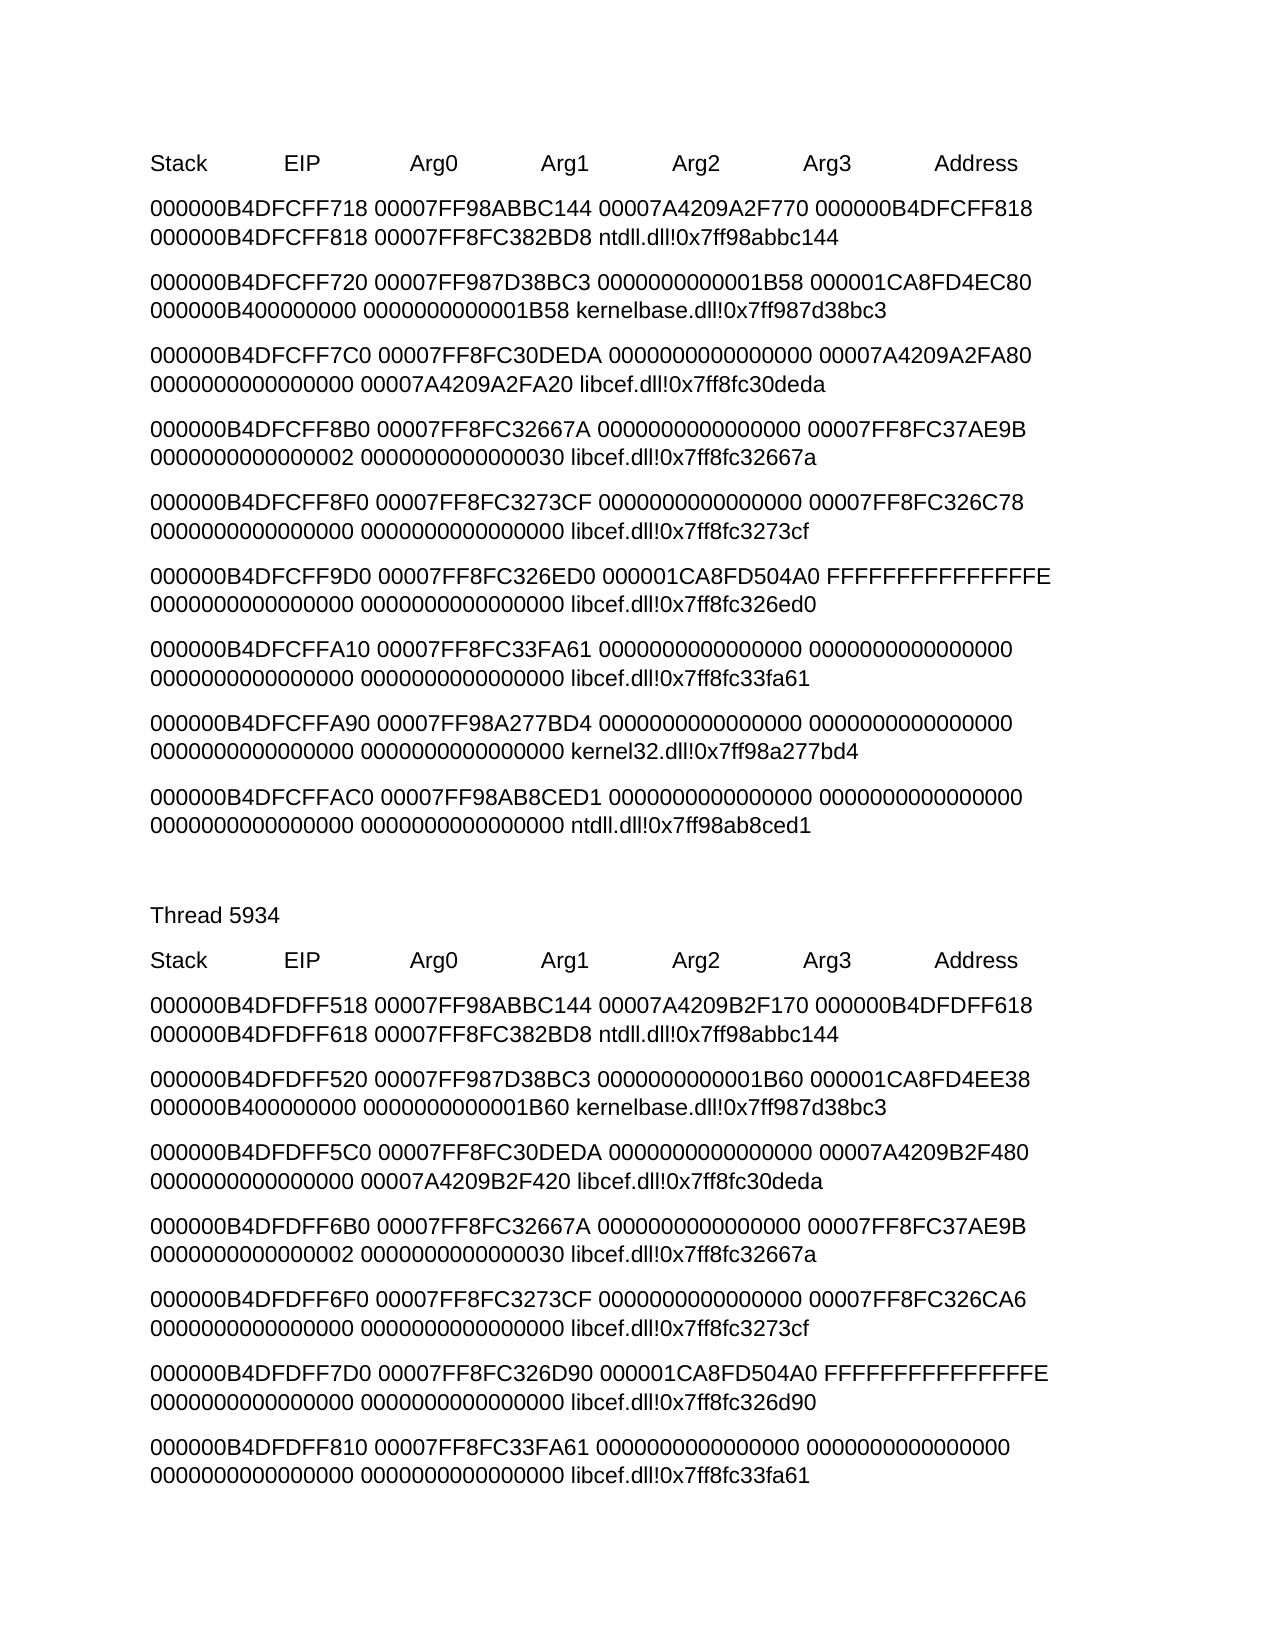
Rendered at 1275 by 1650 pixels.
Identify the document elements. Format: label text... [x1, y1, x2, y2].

text 000000B4DFCFF9D0 00007FF8FC326ED0 000001CA8FD504A0 FFFFFFFFFFFFFFFE 0000000000000000 0000000000000000 libcef.dll!0x7ff8fc326ed0 [150, 563, 1125, 618]
text 000000B4DFCFF720 00007FF987D38BC3 0000000000001B58 000001CA8FD4EC80 000000B400000000 0000000000001B58 kernelbase.dll!0x7ff987d38bc3 [150, 269, 1125, 323]
text 000000B4DFDFF520 00007FF987D38BC3 0000000000001B60 000001CA8FD4EE38 000000B400000000 0000000000001B60 kernelbase.dll!0x7ff987d38bc3 [150, 1066, 1125, 1121]
text 000000B4DFDFF810 00007FF8FC33FA61 0000000000000000 0000000000000000 0000000000000000 0000000000000000 libcef.dll!0x7ff8fc33fa61 [150, 1433, 1125, 1488]
text 000000B4DFDFF7D0 00007FF8FC326D90 000001CA8FD504A0 FFFFFFFFFFFFFFFE 0000000000000000 0000000000000000 libcef.dll!0x7ff8fc326d90 [150, 1360, 1125, 1415]
text 000000B4DFCFFAC0 00007FF98AB8CED1 0000000000000000 0000000000000000 0000000000000000 0000000000000000 ntdll.dll!0x7ff98ab8ced1 [150, 783, 1125, 838]
text 000000B4DFDFF5C0 00007FF8FC30DEDA 0000000000000000 00007A4209B2F480 0000000000000000 00007A4209B2F420 libcef.dll!0x7ff8fc30deda [150, 1139, 1125, 1194]
text 000000B4DFDFF518 00007FF98ABBC144 00007A4209B2F170 000000B4DFDFF618 000000B4DFDFF618 00007FF8FC382BD8 ntdll.dll!0x7ff98abbc144 [150, 992, 1125, 1047]
text Stack EIP Arg0 Arg1 Arg2 Arg3 Address [150, 150, 1125, 176]
text 000000B4DFCFF718 00007FF98ABBC144 00007A4209A2F770 000000B4DFCFF818 000000B4DFCFF818 00007FF8FC382BD8 ntdll.dll!0x7ff98abbc144 [150, 195, 1125, 250]
text 000000B4DFCFF7C0 00007FF8FC30DEDA 0000000000000000 00007A4209A2FA80 0000000000000000 00007A4209A2FA20 libcef.dll!0x7ff8fc30deda [150, 342, 1125, 397]
text 000000B4DFCFFA10 00007FF8FC33FA61 0000000000000000 0000000000000000 0000000000000000 0000000000000000 libcef.dll!0x7ff8fc33fa61 [150, 636, 1125, 691]
text Stack EIP Arg0 Arg1 Arg2 Arg3 Address [150, 947, 1125, 973]
text 000000B4DFDFF6F0 00007FF8FC3273CF 0000000000000000 00007FF8FC326CA6 0000000000000000 0000000000000000 libcef.dll!0x7ff8fc3273cf [150, 1286, 1125, 1341]
text 000000B4DFCFF8B0 00007FF8FC32667A 0000000000000000 00007FF8FC37AE9B 0000000000000002 0000000000000030 libcef.dll!0x7ff8fc32667a [150, 416, 1125, 471]
text Thread 5934 [150, 902, 1125, 928]
text 000000B4DFCFFA90 00007FF98A277BD4 0000000000000000 0000000000000000 0000000000000000 0000000000000000 kernel32.dll!0x7ff98a277bd4 [150, 710, 1125, 765]
text 000000B4DFDFF6B0 00007FF8FC32667A 0000000000000000 00007FF8FC37AE9B 0000000000000002 0000000000000030 libcef.dll!0x7ff8fc32667a [150, 1213, 1125, 1268]
text 000000B4DFCFF8F0 00007FF8FC3273CF 0000000000000000 00007FF8FC326C78 0000000000000000 0000000000000000 libcef.dll!0x7ff8fc3273cf [150, 489, 1125, 544]
